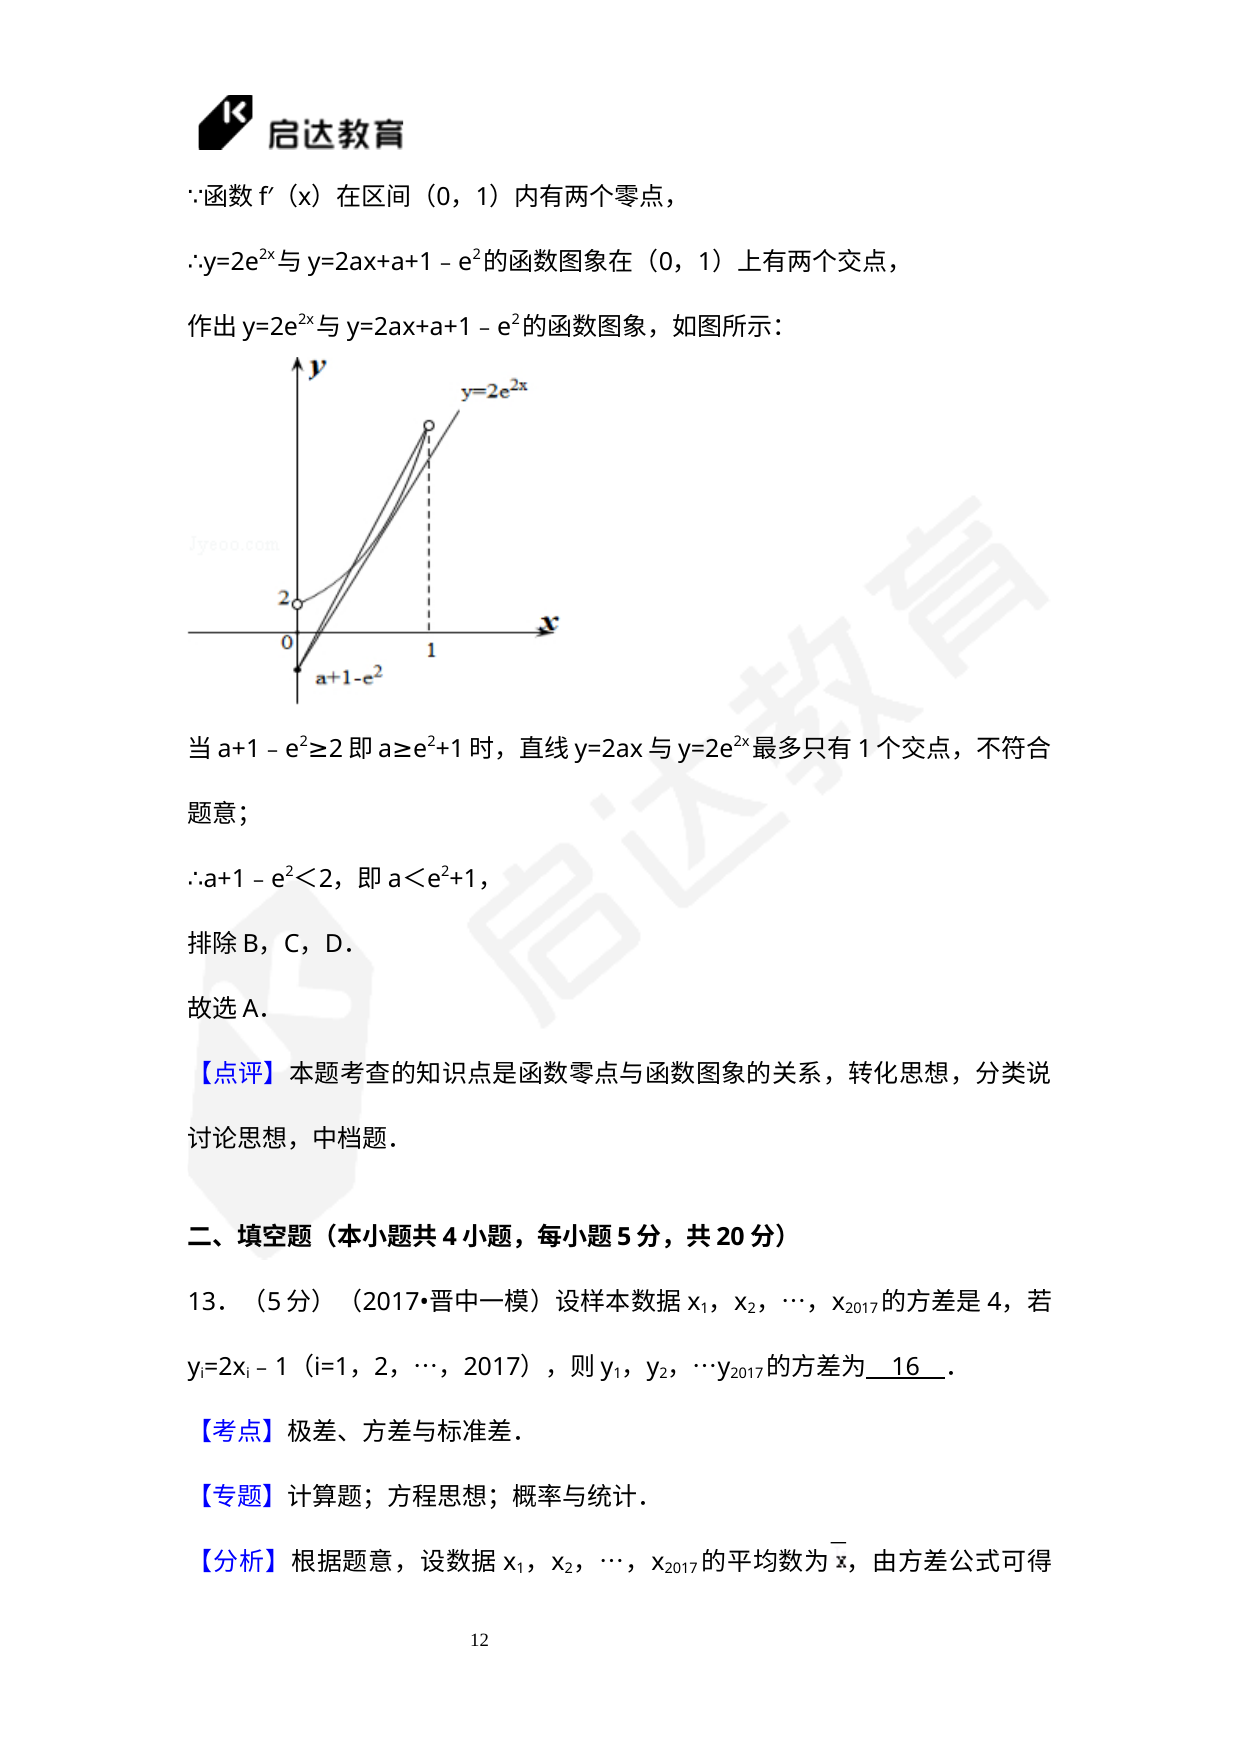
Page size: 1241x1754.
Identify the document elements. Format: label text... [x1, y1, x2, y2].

text 【点评】本题考查的知识点是函数零点与函数图象的关系，转化思想，分类说讨论思想，中档题． [187, 1039, 1053, 1169]
picture [198, 95, 404, 150]
picture [830, 1542, 847, 1571]
text 【分析】根据题意，设数据x1，x2，…，x2017的平均数为，由方差公式可得=[（x1﹣ ）2+（x2﹣ ）2+（x3﹣ ）2+…+（x2017﹣ ）2]=4，进而对于数据yi=2xi﹣1，可以求出其平均数，进而由方差公式计算可得答案． [187, 1527, 1053, 1592]
text 二、填空题（本小题共4小题，每小题5分，共20分） [187, 1202, 1053, 1267]
text ∵函数f′（x）在区间（0，1）内有两个零点， [187, 162, 1053, 227]
text 故选A． [187, 974, 1053, 1039]
text 作出y=2e2x与y=2ax+a+1﹣e2的函数图象，如图所示： [187, 292, 1053, 357]
text ∴y=2e2x与y=2ax+a+1﹣e2的函数图象在（0，1）上有两个交点， [187, 227, 1053, 292]
text 13．（5分）（2017•晋中一模）设样本数据x1，x2，…，x2017的方差是4，若yi=2xi﹣1（i=1，2，…，2017），则y1，y2，…y2017的方差为 16 ． [187, 1267, 1053, 1397]
text 【专题】计算题；方程思想；概率与统计． [187, 1462, 1053, 1527]
text 排除B，C，D． [187, 909, 1053, 974]
text 【考点】极差、方差与标准差．菁优网版权所有 [187, 1397, 1053, 1462]
text 当a+1﹣e2≥2即a≥e2+1时，直线y=2ax与y=2e2x最多只有1个交点，不符合题意； [187, 714, 1053, 844]
picture [187, 357, 565, 709]
text ∴a+1﹣e2＜2，即a＜e2+1， [187, 844, 1053, 909]
